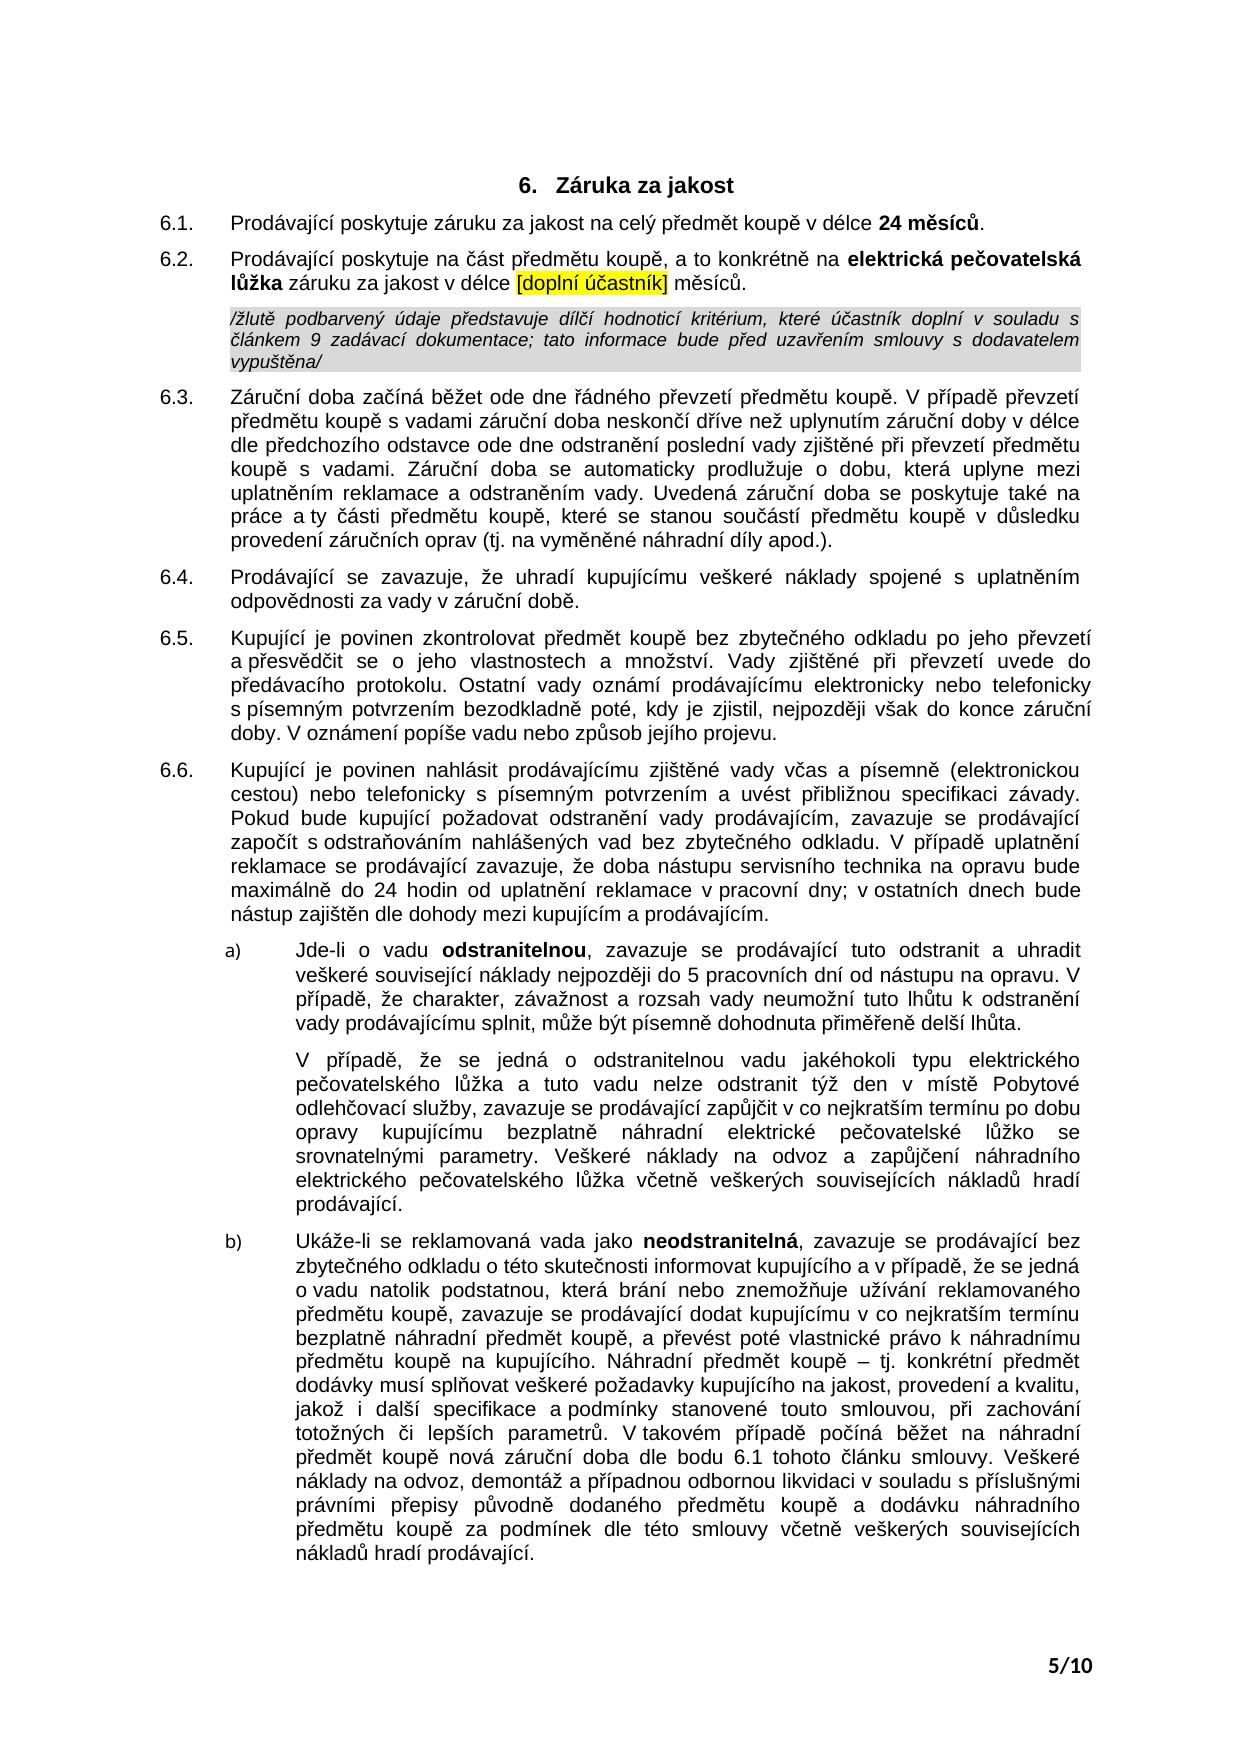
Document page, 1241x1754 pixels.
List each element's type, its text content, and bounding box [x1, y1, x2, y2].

list V případě, že se jedná o odstranitelnou vadu jakéhokoli typu elektrického pečovatelského lůžka a tuto vadu nelze odstranit týž den v místě Pobytové odlehčovací služby, zavazuje se prodávající zapůjčit v co nejkratším termínu po dobu opravy kupujícímu bezplatně náhradní elektrické pečovatelské lůžko se srovnatelnými parametry. Veškeré náklady na odvoz a zapůjčení náhradního elektrického pečovatelského lůžka včetně veškerých souvisejících nákladů hradí prodávající. [295, 1048, 1081, 1215]
list Ukáže-li se reklamovaná vada jako neodstranitelná, zavazuje se prodávající bez zbytečného odkladu o této skutečnosti informovat kupujícího a v případě, že se jedná o vadu natolik podstatnou, která brání nebo znemožňuje užívání reklamovaného předmětu koupě, zavazuje se prodávající dodat kupujícímu v co nejkratším termínu bezplatně náhradní předmět koupě, a převést poté vlastnické právo k náhradnímu předmětu koupě na kupujícího. Náhradní předmět koupě – tj. konkrétní předmět dodávky musí splňovat veškeré požadavky kupujícího na jakost, provedení a kvalitu, jakož i další specifikace a podmínky stanovené touto smlouvou, při zachování totožných či lepších parametrů. V takovém případě počíná běžet na náhradní předmět koupě nová záruční doba dle bodu 6.1 tohoto článku smlouvy. Veškeré náklady na odvoz, demontáž a případnou odbornou likvidaci v souladu s příslušnými právními přepisy původně dodaného předmětu koupě a dodávku náhradního předmětu koupě za podmínek dle této smlouvy včetně veškerých souvisejících nákladů hradí prodávající. [224, 1228, 1081, 1565]
list Kupující je povinen zkontrolovat předmět koupě bez zbytečného odkladu po jeho převzetí a přesvědčit se o jeho vlastnostech a množství. Vady zjištěné při převzetí uvede do předávacího protokolu. Ostatní vady oznámí prodávajícímu elektronicky nebo telefonicky s písemným potvrzením bezodkladně poté, kdy je zjistil, nejpozději však do konce záruční doby. V oznámení popíše vadu nebo způsob jejího projevu. [159, 625, 1092, 745]
subtitle Záruka za jakost [159, 172, 1092, 198]
list Prodávající poskytuje záruku za jakost na celý předmět koupě v délce 24 měsíců. [159, 211, 1081, 234]
list /žlutě podbarvený údaje představuje dílčí hodnoticí kritérium, které účastník doplní v souladu s článkem 9 zadávací dokumentace; tato informace bude před uzavřením smlouvy s dodavatelem vypuštěna/ [230, 307, 1081, 372]
list Kupující je povinen nahlásit prodávajícímu zjištěné vady včas a písemně (elektronickou cestou) nebo telefonicky s písemným potvrzením a uvést přibližnou specifikaci závady. Pokud bude kupující požadovat odstranění vady prodávajícím, zavazuje se prodávající započít s odstraňováním nahlášených vad bez zbytečného odkladu. V případě uplatnění reklamace se prodávající zavazuje, že doba nástupu servisního technika na opravu bude maximálně do 24 hodin od uplatnění reklamace v pracovní dny; v ostatních dnech bude nástup zajištěn dle dohody mezi kupujícím a prodávajícím. [159, 758, 1081, 925]
list Záruční doba začíná běžet ode dne řádného převzetí předmětu koupě. V případě převzetí předmětu koupě s vadami záruční doba neskončí dříve než uplynutím záruční doby v délce dle předchozího odstavce ode dne odstranění poslední vady zjištěné při převzetí předmětu koupě s vadami. Záruční doba se automaticky prodlužuje o dobu, která uplyne mezi uplatněním reklamace a odstraněním vady. Uvedená záruční doba se poskytuje také na práce a ty části předmětu koupě, které se stanou součástí předmětu koupě v důsledku provedení záručních oprav (tj. na vyměněné náhradní díly apod.). [159, 384, 1081, 552]
list Prodávající poskytuje na část předmětu koupě, a to konkrétně na elektrická pečovatelská lůžka záruku za jakost v délce [doplní účastník] měsíců. [159, 247, 1081, 295]
list Prodávající se zavazuje, že uhradí kupujícímu veškeré náklady spojené s uplatněním odpovědnosti za vady v záruční době. [159, 565, 1081, 613]
list Jde-li o vadu odstranitelnou, zavazuje se prodávající tuto odstranit a uhradit veškeré související náklady nejpozději do 5 pracovních dní od nástupu na opravu. V případě, že charakter, závažnost a rozsah vady neumožní tuto lhůtu k odstranění vady prodávajícímu splnit, může být písemně dohodnuta přiměřeně delší lhůta. [224, 938, 1081, 1035]
